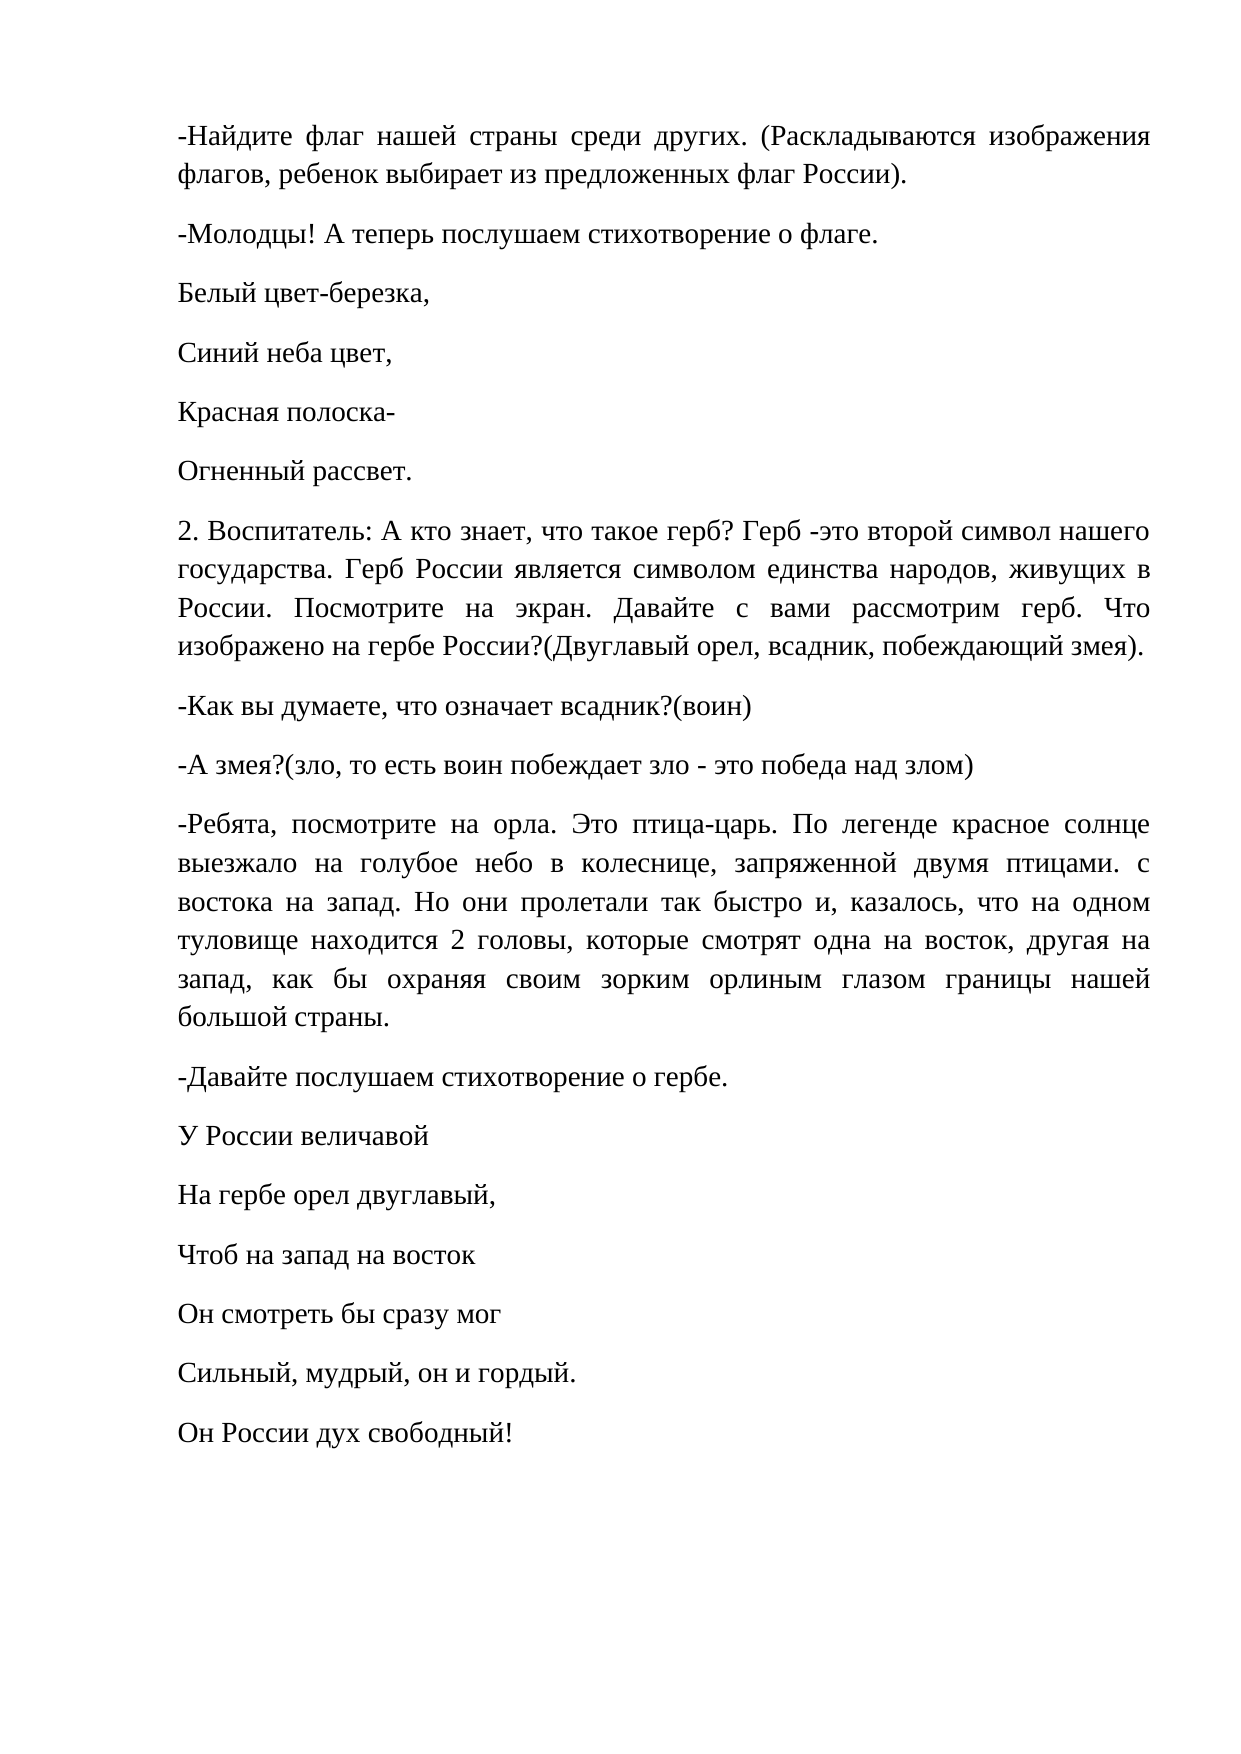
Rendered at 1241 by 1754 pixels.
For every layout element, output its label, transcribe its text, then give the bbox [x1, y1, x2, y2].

text У России величавой [177, 1118, 1152, 1152]
text Он России дух свободный! [177, 1415, 1152, 1448]
text -Как вы думаете, что означает всадник?(воин) [177, 688, 1152, 721]
text -Давайте послушаем стихотворение о гербе. [177, 1059, 1152, 1092]
text Он смотреть бы сразу мог [177, 1296, 1152, 1330]
text -Найдите флаг нашей страны среди других. (Раскладываются изображения флагов, ребенок выбирает из предложенных флаг России). [177, 118, 1152, 190]
text Огненный рассвет. [177, 453, 1152, 487]
text На гербе орел двуглавый, [177, 1177, 1152, 1211]
text Белый цвет-березка, [177, 275, 1152, 309]
text -Ребята, посмотрите на орла. Это птица-царь. По легенде красное солнце выезжало на голубое небо в колеснице, запряженной двумя птицами. с востока на запад. Но они пролетали так быстро и, казалось, что на одном туловище находится 2 головы, которые смотрят одна на восток, другая на запад, как бы охраняя своим зорким орлиным глазом границы нашей большой страны. [177, 807, 1152, 1033]
text Сильный, мудрый, он и гордый. [177, 1356, 1152, 1389]
text Красная полоска- [177, 394, 1152, 428]
text Синий неба цвет, [177, 335, 1152, 368]
text Чтоб на запад на восток [177, 1237, 1152, 1270]
text 2. Воспитатель: А кто знает, что такое герб? Герб -это второй символ нашего государства. Герб России является символом единства народов, живущих в России. Посмотрите на экран. Давайте с вами рассмотрим герб. Что изображено на гербе России?(Двуглавый орел, всадник, побеждающий змея). [177, 513, 1152, 662]
text -А змея?(зло, то есть воин побеждает зло - это победа над злом) [177, 747, 1152, 781]
text -Молодцы! А теперь послушаем стихотворение о флаге. [177, 216, 1152, 249]
